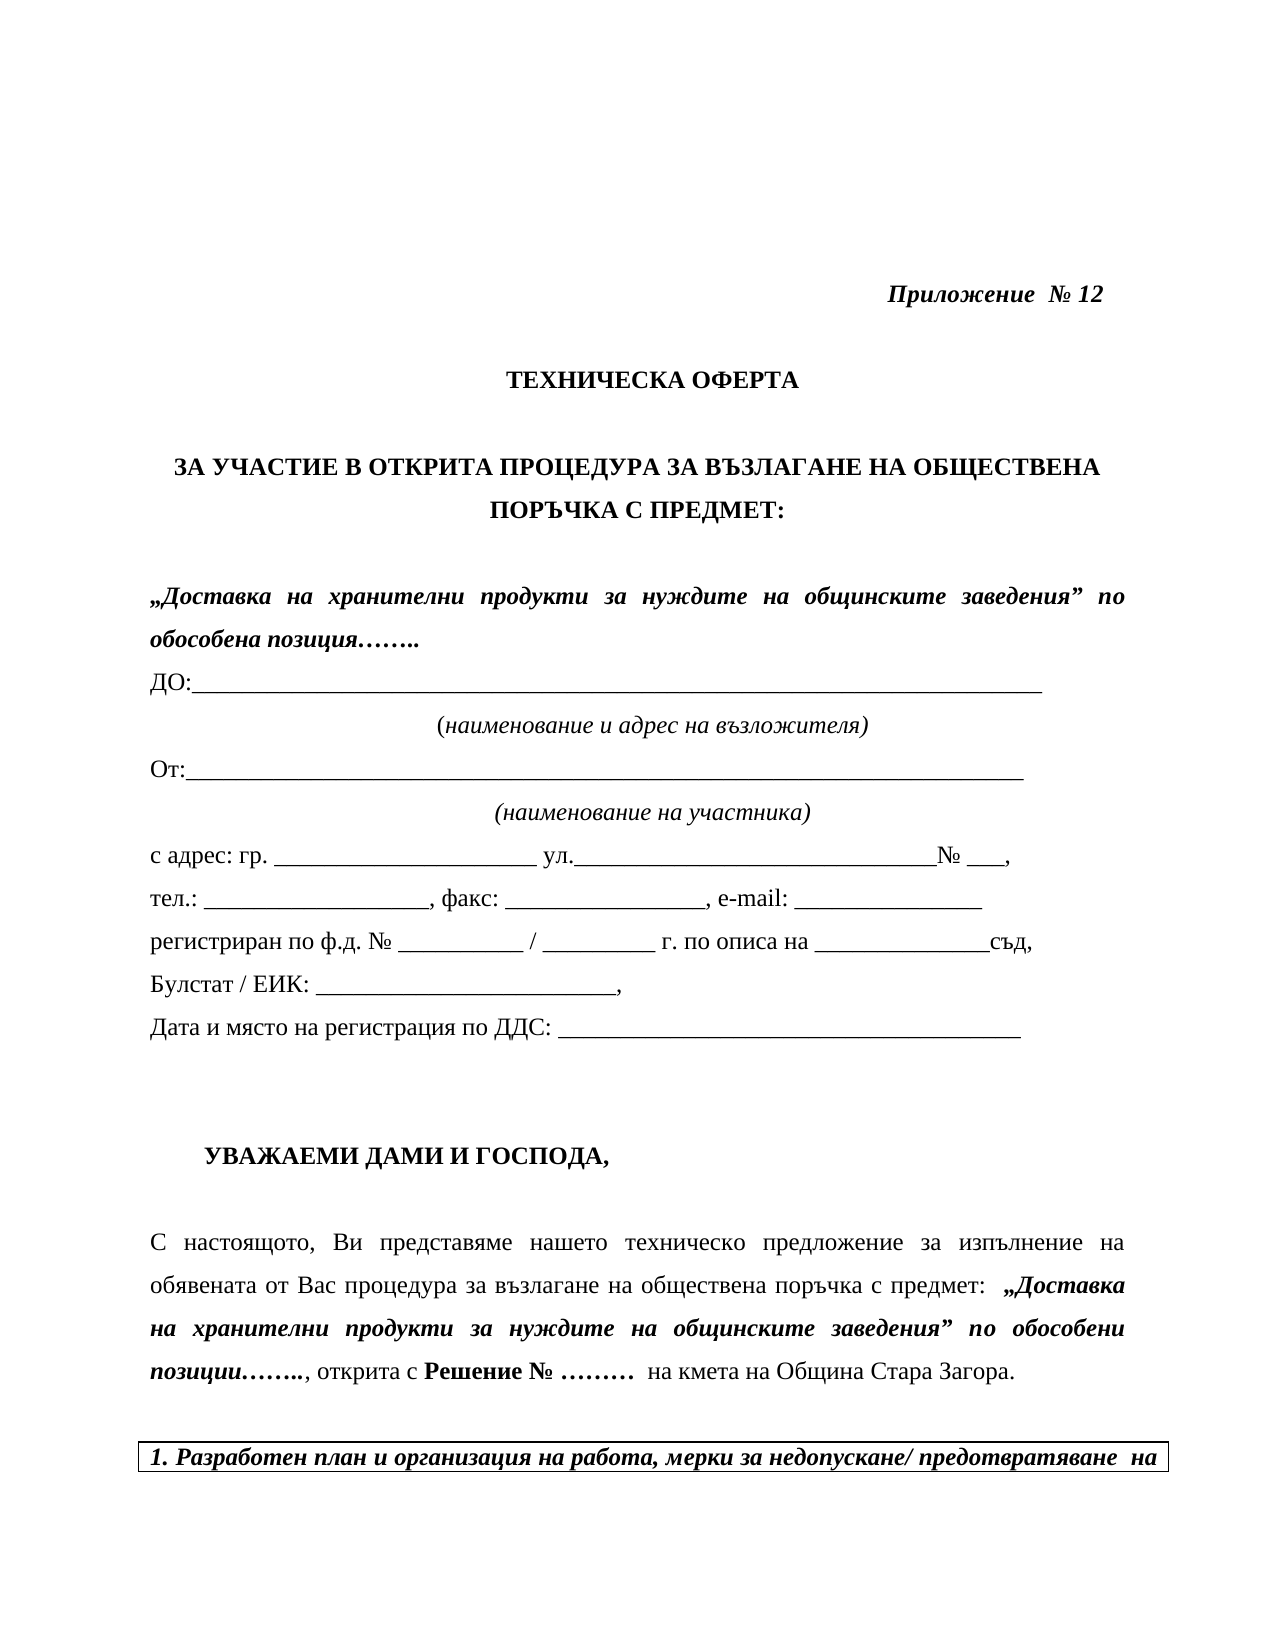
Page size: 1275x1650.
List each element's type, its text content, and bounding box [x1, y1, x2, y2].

text „Доставка на хранителни продукти за нуждите на общинските заведения” по обособена позиция…….. [150, 581, 1125, 653]
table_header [139, 1443, 1168, 1471]
text С настоящото, Ви представяме нашето техническо предложение за изпълнение на обявената от Вас процедура за възлагане на обществена поръчка с предмет: „Доставка на хранителни продукти за нуждите на общинските заведения” по обособени позиции…….., открита с Решение № ……… на кмета на Община Стара Загора. [150, 1227, 1125, 1385]
text Булстат / ЕИК: ________________________, [150, 969, 1125, 998]
text регистриран по ф.д. № __________ / _________ г. по описа на ______________съд, [150, 926, 1125, 955]
text (наименование на участника) [150, 797, 1125, 826]
text с адрес: гр. _____________________ ул._____________________________№ ___, [150, 840, 1125, 869]
text (наименование и адрес на възложителя) [150, 711, 1125, 739]
text ЗА УЧАСТИЕ В ОТКРИТА ПРОЦЕДУРА ЗА ВЪЗЛАГАНЕ НА ОБЩЕСТВЕНА ПОРЪЧКА С ПРЕДМЕТ: [150, 452, 1125, 524]
text тел.: __________________, факс: ________________, e-mail: _______________ [150, 883, 1125, 912]
text ДО:____________________________________________________________________ [150, 667, 1125, 696]
text УВАЖАЕМИ ДАМИ И ГОСПОДА, [150, 1141, 1125, 1169]
text Приложение № 12 [814, 279, 1125, 308]
text ТЕХНИЧЕСКА ОФЕРТА [150, 366, 1125, 394]
text От:___________________________________________________________________ [150, 754, 1125, 782]
text Дата и място на регистрация по ДДС: _____________________________________ [150, 1012, 1125, 1041]
